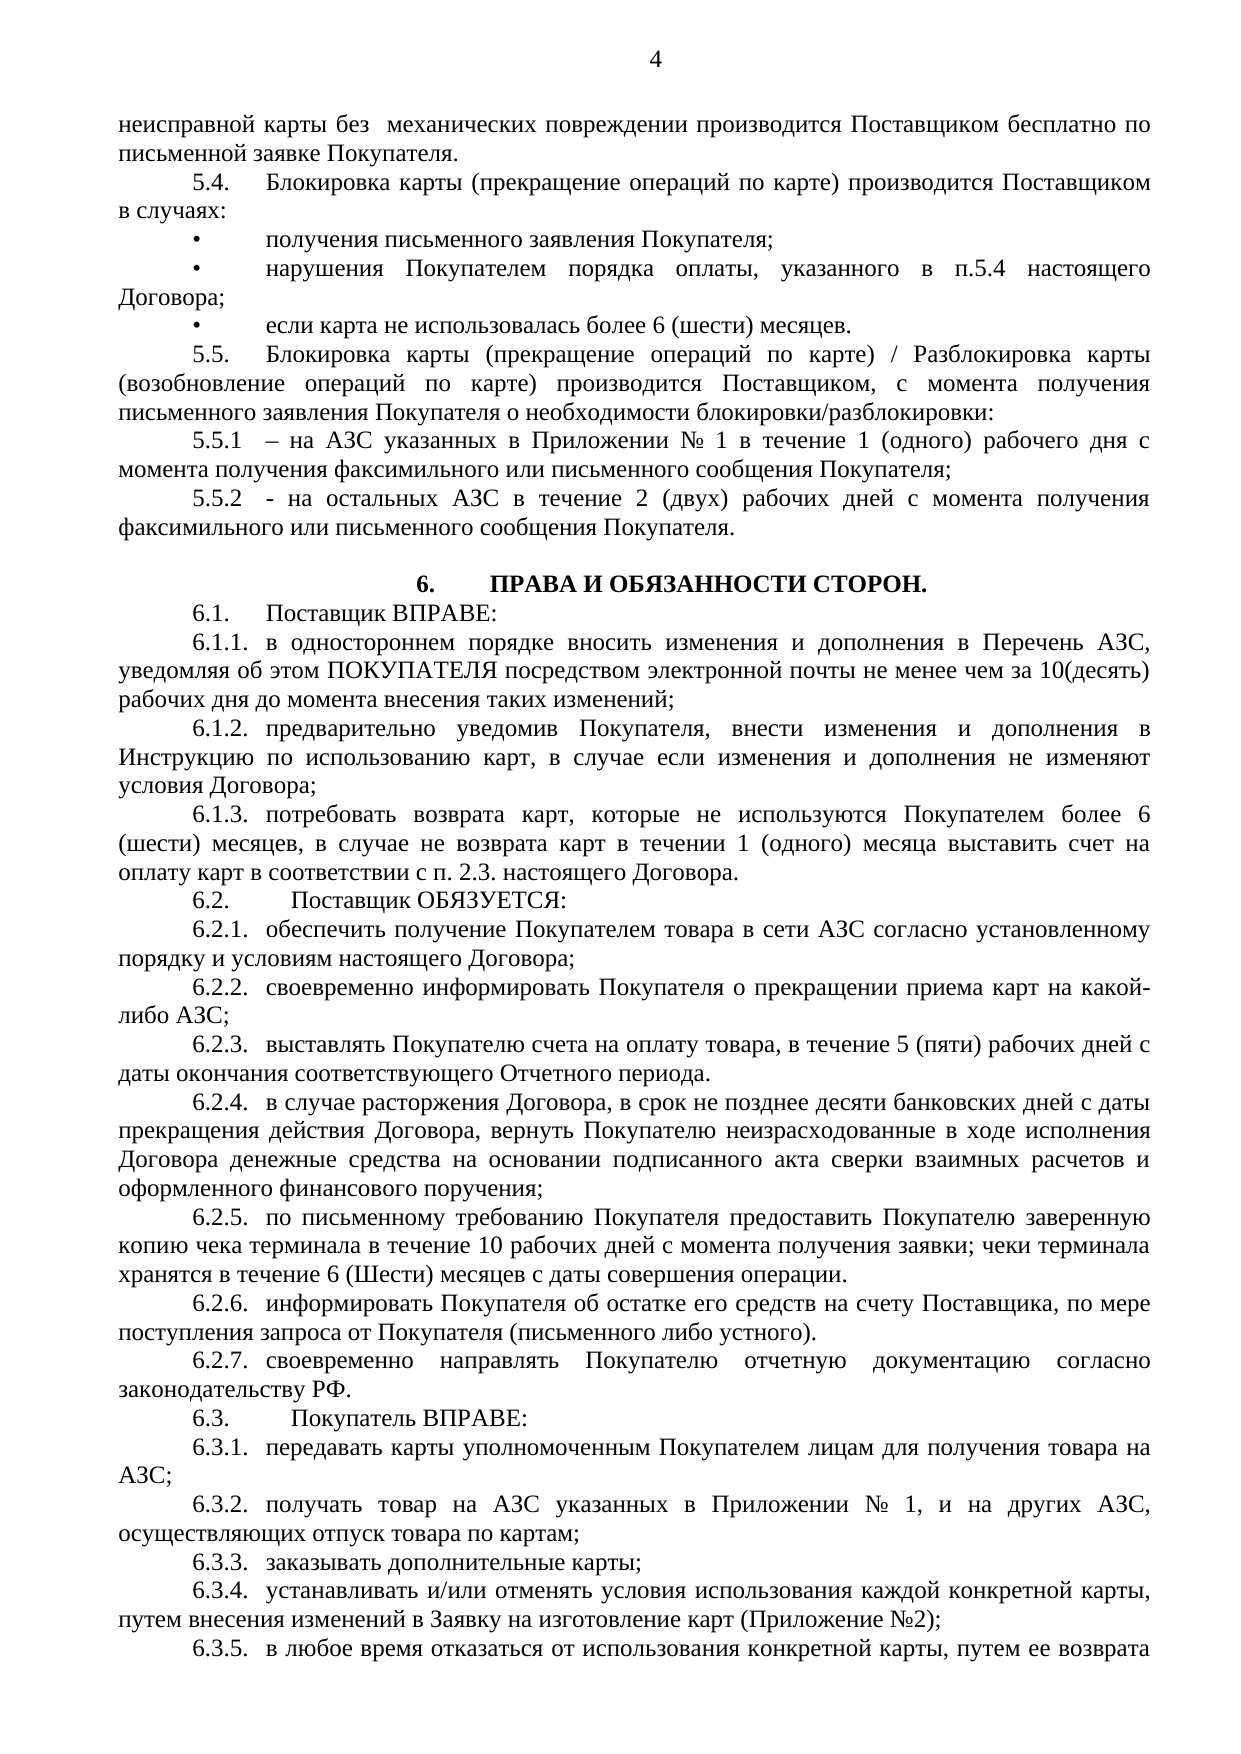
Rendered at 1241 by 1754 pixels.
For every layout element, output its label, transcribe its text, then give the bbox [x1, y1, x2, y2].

text 6.1. Поставщик ВПРАВЕ: [118, 598, 1152, 627]
text • если карта не использовалась более 6 (шести) месяцев. [118, 310, 1152, 339]
text 6.2.1. обеспечить получение Покупателем товара в сети АЗС согласно установленному порядку и условиям настоящего Договора; [118, 914, 1152, 972]
text 6.1.2. предварительно уведомив Покупателя, внести изменения и дополнения в Инструкцию по использованию карт, в случае если изменения и дополнения не изменяют условия Договора; [118, 713, 1152, 799]
text • нарушения Покупателем порядка оплаты, указанного в п.5.4 настоящего Договора; [118, 253, 1152, 310]
text 5.5.1 – на АЗС указанных в Приложении № 1 в течение 1 (одного) рабочего дня с момента получения факсимильного или письменного сообщения Покупателя; [118, 425, 1152, 483]
text 5.5. Блокировка карты (прекращение операций по карте) / Разблокировка карты (возобновление операций по карте) производится Поставщиком, с момента получения письменного заявления Покупателя о необходимости блокировки/разблокировки: [118, 339, 1152, 425]
text 6.3.1. передавать карты уполномоченным Покупателем лицам для получения товара на АЗС; [118, 1432, 1152, 1489]
text 6.2.7. своевременно направлять Покупателю отчетную документацию согласно законодательству РФ. [118, 1345, 1152, 1403]
text 6.3.2. получать товар на АЗС указанных в Приложении № 1, и на других АЗС, осуществляющих отпуск товара по картам; [118, 1489, 1152, 1547]
text 6.3.3. заказывать дополнительные карты; [118, 1547, 1152, 1575]
text 6.1.3. потребовать возврата карт, которые не используются Покупателем более 6 (шести) месяцев, в случае не возврата карт в течении 1 (одного) месяца выставить счет на оплату карт в соответствии с п. 2.3. настоящего Договора. [118, 799, 1152, 885]
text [118, 109, 1152, 167]
text 6.3.4. устанавливать и/или отменять условия использования каждой конкретной карты, путем внесения изменений в Заявку на изготовление карт (Приложение №2); [118, 1575, 1152, 1633]
text 6.2.2. своевременно информировать Покупателя о прекращении приема карт на какой-либо АЗС; [118, 972, 1152, 1029]
text 5.4. Блокировка карты (прекращение операций по карте) производится Поставщиком в случаях: [118, 167, 1152, 224]
text 6.2.5. по письменному требованию Покупателя предоставить Покупателю заверенную копию чека терминала в течение 10 рабочих дней с момента получения заявки; чеки терминала хранятся в течение 6 (Шести) месяцев с даты совершения операции. [118, 1202, 1152, 1288]
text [118, 1633, 1152, 1662]
text 6.1.1. в одностороннем порядке вносить изменения и дополнения в Перечень АЗС, уведомляя об этом ПОКУПАТЕЛЯ посредством электронной почты не менее чем за 10(десять) рабочих дня до момента внесения таких изменений; [118, 627, 1152, 713]
text 6.2.6. информировать Покупателя об остатке его средств на счету Поставщика, по мере поступления запроса от Покупателя (письменного либо устного). [118, 1288, 1152, 1345]
text 6. ПРАВА И ОБЯЗАННОСТИ СТОРОН. [118, 569, 1152, 598]
text 6.2.4. в случае расторжения Договора, в срок не позднее десяти банковских дней с даты прекращения действия Договора, вернуть Покупателю неизрасходованные в ходе исполнения Договора денежные средства на основании подписанного акта сверки взаимных расчетов и оформленного финансового поручения; [118, 1087, 1152, 1202]
text • получения письменного заявления Покупателя; [118, 224, 1152, 253]
text 6.3. Покупатель ВПРАВЕ: [118, 1403, 1152, 1432]
text 6.2.3. выставлять Покупателю счета на оплату товара, в течение 5 (пяти) рабочих дней с даты окончания соответствующего Отчетного периода. [118, 1029, 1152, 1087]
text 5.5.2 - на остальных АЗС в течение 2 (двух) рабочих дней с момента получения факсимильного или письменного сообщения Покупателя. [118, 483, 1152, 540]
text 6.2. Поставщик ОБЯЗУЕТСЯ: [118, 885, 1152, 914]
